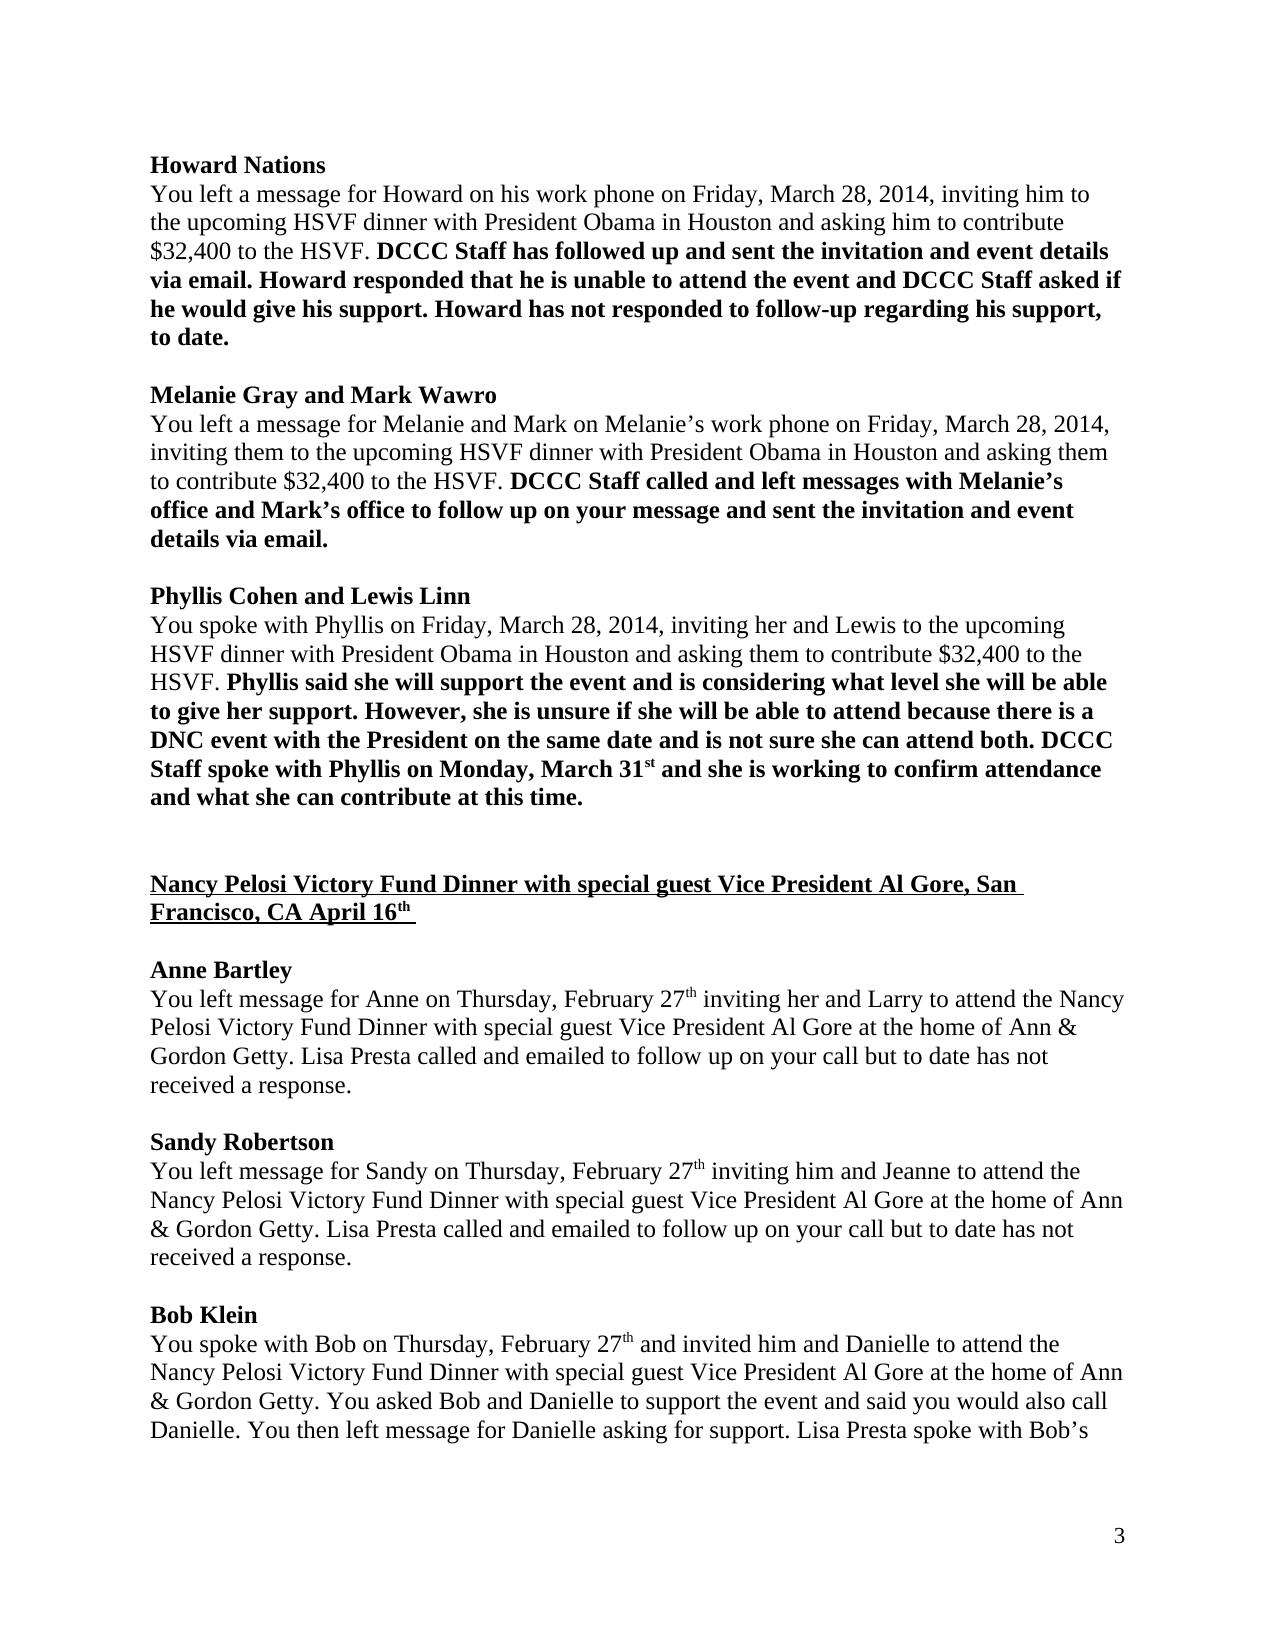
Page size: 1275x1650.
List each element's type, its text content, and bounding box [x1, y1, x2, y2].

text Anne Bartley [150, 955, 1125, 984]
text Bob Klein [150, 1300, 1125, 1329]
text You left message for Sandy on Thursday, February 27th inviting him and Jeanne to attend the Nancy Pelosi Victory Fund Dinner with special guest Vice President Al Gore at the home of Ann & Gordon Getty. Lisa Presta called and emailed to follow up on your call but to date has not received a response. [150, 1156, 1125, 1271]
text You left message for Anne on Thursday, February 27th inviting her and Larry to attend the Nancy Pelosi Victory Fund Dinner with special guest Vice President Al Gore at the home of Ann & Gordon Getty. Lisa Presta called and emailed to follow up on your call but to date has not received a response. [150, 984, 1125, 1099]
text Phyllis Cohen and Lewis Linn [150, 581, 1125, 610]
text Howard Nations [150, 150, 1125, 179]
text You left a message for Howard on his work phone on Friday, March 28, 2014, inviting him to the upcoming HSVF dinner with President Obama in Houston and asking him to contribute $32,400 to the HSVF. DCCC Staff has followed up and sent the invitation and event details via email. Howard responded that he is unable to attend the event and DCCC Staff asked if he would give his support. Howard has not responded to follow-up regarding his support, to date. [150, 179, 1125, 351]
text You left a message for Melanie and Mark on Melanie’s work phone on Friday, March 28, 2014, inviting them to the upcoming HSVF dinner with President Obama in Houston and asking them to contribute $32,400 to the HSVF. DCCC Staff called and left messages with Melanie’s office and Mark’s office to follow up on your message and sent the invitation and event details via email. [150, 409, 1125, 552]
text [150, 1329, 1125, 1444]
text Nancy Pelosi Victory Fund Dinner with special guest Vice President Al Gore, San Francisco, CA April 16th [150, 869, 1125, 926]
text Melanie Gray and Mark Wawro [150, 380, 1125, 409]
text You spoke with Phyllis on Friday, March 28, 2014, inviting her and Lewis to the upcoming HSVF dinner with President Obama in Houston and asking them to contribute $32,400 to the HSVF. Phyllis said she will support the event and is considering what level she will be able to give her support. However, she is unsure if she will be able to attend because there is a DNC event with the President on the same date and is not sure she can attend both. DCCC Staff spoke with Phyllis on Monday, March 31st and she is working to confirm attendance and what she can contribute at this time. [150, 610, 1125, 811]
text Sandy Robertson [150, 1127, 1125, 1156]
